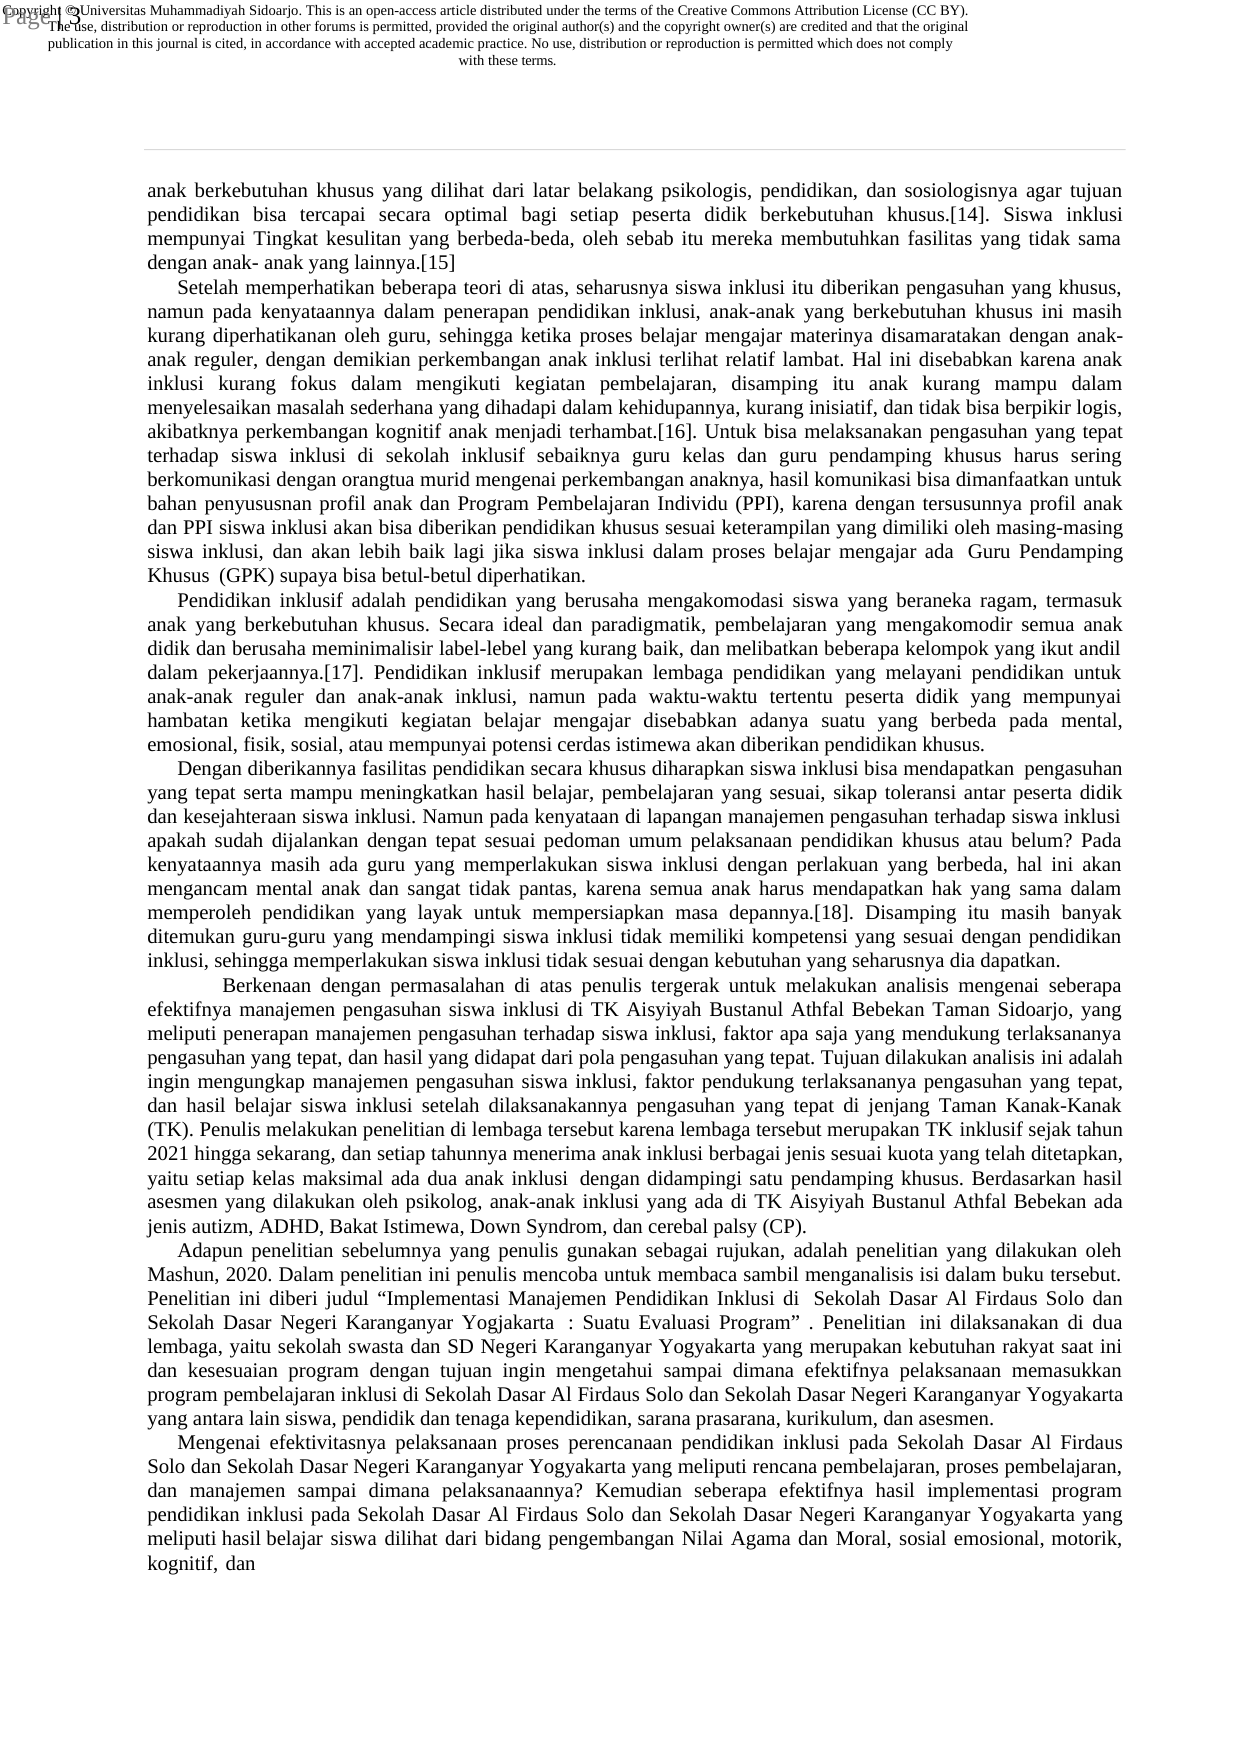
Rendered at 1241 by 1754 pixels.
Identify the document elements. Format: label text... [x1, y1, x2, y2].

text Berkenaan dengan permasalahan di atas penulis tergerak untuk melakukan analisis mengenai seberapa efektifnya manajemen pengasuhan siswa inklusi di TK Aisyiyah Bustanul Athfal Bebekan Taman Sidoarjo, yang meliputi penerapan manajemen pengasuhan terhadap siswa inklusi, faktor apa saja yang mendukung terlaksananya pengasuhan yang tepat, dan hasil yang didapat dari pola pengasuhan yang tepat. Tujuan dilakukan analisis ini adalah ingin mengungkap manajemen pengasuhan siswa inklusi, faktor pendukung terlaksananya pengasuhan yang tepat, dan hasil belajar siswa inklusi setelah dilaksanakannya pengasuhan yang tepat di jenjang Taman Kanak-Kanak (TK). Penulis melakukan penelitian di lembaga tersebut karena lembaga tersebut merupakan TK inklusif sejak tahun 2021 hingga sekarang, dan setiap tahunnya menerima anak inklusi berbagai jenis sesuai kuota yang telah ditetapkan, yaitu setiap kelas maksimal ada dua anak inklusi dengan didampingi satu pendamping khusus. Berdasarkan hasil asesmen yang dilakukan oleh psikolog, anak-anak inklusi yang ada di TK Aisyiyah Bustanul Athfal Bebekan ada jenis autizm, ADHD, Bakat Istimewa, Down Syndrom, dan cerebal palsy (CP). [147, 973, 1123, 1238]
text Adapun penelitian sebelumnya yang penulis gunakan sebagai rujukan, adalah penelitian yang dilakukan oleh Mashun, 2020. Dalam penelitian ini penulis mencoba untuk membaca sambil menganalisis isi dalam buku tersebut. Penelitian ini diberi judul “Implementasi Manajemen Pendidikan Inklusi di Sekolah Dasar Al Firdaus Solo dan Sekolah Dasar Negeri Karanganyar Yogjakarta : Suatu Evaluasi Program” . Penelitian ini dilaksanakan di dua lembaga, yaitu sekolah swasta dan SD Negeri Karanganyar Yogyakarta yang merupakan kebutuhan rakyat saat ini dan kesesuaian program dengan tujuan ingin mengetahui sampai dimana efektifnya pelaksanaan memasukkan program pembelajaran inklusi di Sekolah Dasar Al Firdaus Solo dan Sekolah Dasar Negeri Karanganyar Yogyakarta yang antara lain siswa, pendidik dan tenaga kependidikan, sarana prasarana, kurikulum, dan asesmen. [147, 1238, 1123, 1430]
text Setelah memperhatikan beberapa teori di atas, seharusnya siswa inklusi itu diberikan pengasuhan yang khusus, namun pada kenyataannya dalam penerapan pendidikan inklusi, anak-anak yang berkebutuhan khusus ini masih kurang diperhatikanan oleh guru, sehingga ketika proses belajar mengajar materinya disamaratakan dengan anak-anak reguler, dengan demikian perkembangan anak inklusi terlihat relatif lambat. Hal ini disebabkan karena anak inklusi kurang fokus dalam mengikuti kegiatan pembelajaran, disamping itu anak kurang mampu dalam menyelesaikan masalah sederhana yang dihadapi dalam kehidupannya, kurang inisiatif, dan tidak bisa berpikir logis, akibatknya perkembangan kognitif anak menjadi terhambat.[16]. Untuk bisa melaksanakan pengasuhan yang tepat terhadap siswa inklusi di sekolah inklusif sebaiknya guru kelas dan guru pendamping khusus harus sering berkomunikasi dengan orangtua murid mengenai perkembangan anaknya, hasil komunikasi bisa dimanfaatkan untuk bahan penyususnan profil anak dan Program Pembelajaran Individu (PPI), karena dengan tersusunnya profil anak dan PPI siswa inklusi akan bisa diberikan pendidikan khusus sesuai keterampilan yang dimiliki oleh masing-masing siswa inklusi, dan akan lebih baik lagi jika siswa inklusi dalam proses belajar mengajar ada Guru Pendamping Khusus (GPK) supaya bisa betul-betul diperhatikan. [147, 274, 1123, 587]
text Mengenai efektivitasnya pelaksanaan proses perencanaan pendidikan inklusi pada Sekolah Dasar Al Firdaus Solo dan Sekolah Dasar Negeri Karanganyar Yogyakarta yang meliputi rencana pembelajaran, proses pembelajaran, dan manajemen sampai dimana pelaksanaannya? Kemudian seberapa efektifnya hasil implementasi program pendidikan inklusi pada Sekolah Dasar Al Firdaus Solo dan Sekolah Dasar Negeri Karanganyar Yogyakarta yang meliputi hasil belajar siswa dilihat dari bidang pengembangan Nilai Agama dan Moral, sosial emosional, motorik, kognitif, dan [147, 1430, 1123, 1574]
text anak berkebutuhan khusus yang dilihat dari latar belakang psikologis, pendidikan, dan sosiologisnya agar tujuan pendidikan bisa tercapai secara optimal bagi setiap peserta didik berkebutuhan khusus.[14]. Siswa inklusi mempunyai Tingkat kesulitan yang berbeda-beda, oleh sebab itu mereka membutuhkan fasilitas yang tidak sama dengan anak- anak yang lainnya.[15] [147, 178, 1123, 274]
text Pendidikan inklusif adalah pendidikan yang berusaha mengakomodasi siswa yang beraneka ragam, termasuk anak yang berkebutuhan khusus. Secara ideal dan paradigmatik, pembelajaran yang mengakomodir semua anak didik dan berusaha meminimalisir label-lebel yang kurang baik, dan melibatkan beberapa kelompok yang ikut andil dalam pekerjaannya.[17]. Pendidikan inklusif merupakan lembaga pendidikan yang melayani pendidikan untuk anak-anak reguler dan anak-anak inklusi, namun pada waktu-waktu tertentu peserta didik yang mempunyai hambatan ketika mengikuti kegiatan belajar mengajar disebabkan adanya suatu yang berbeda pada mental, emosional, fisik, sosial, atau mempunyai potensi cerdas istimewa akan diberikan pendidikan khusus. [147, 587, 1123, 756]
text Dengan diberikannya fasilitas pendidikan secara khusus diharapkan siswa inklusi bisa mendapatkan pengasuhan yang tepat serta mampu meningkatkan hasil belajar, pembelajaran yang sesuai, sikap toleransi antar peserta didik dan kesejahteraan siswa inklusi. Namun pada kenyataan di lapangan manajemen pengasuhan terhadap siswa inklusi apakah sudah dijalankan dengan tepat sesuai pedoman umum pelaksanaan pendidikan khusus atau belum? Pada kenyataannya masih ada guru yang memperlakukan siswa inklusi dengan perlakuan yang berbeda, hal ini akan mengancam mental anak dan sangat tidak pantas, karena semua anak harus mendapatkan hak yang sama dalam memperoleh pendidikan yang layak untuk mempersiapkan masa depannya.[18]. Disamping itu masih banyak ditemukan guru-guru yang mendampingi siswa inklusi tidak memiliki kompetensi yang sesuai dengan pendidikan inklusi, sehingga memperlakukan siswa inklusi tidak sesuai dengan kebutuhan yang seharusnya dia dapatkan. [147, 756, 1123, 972]
